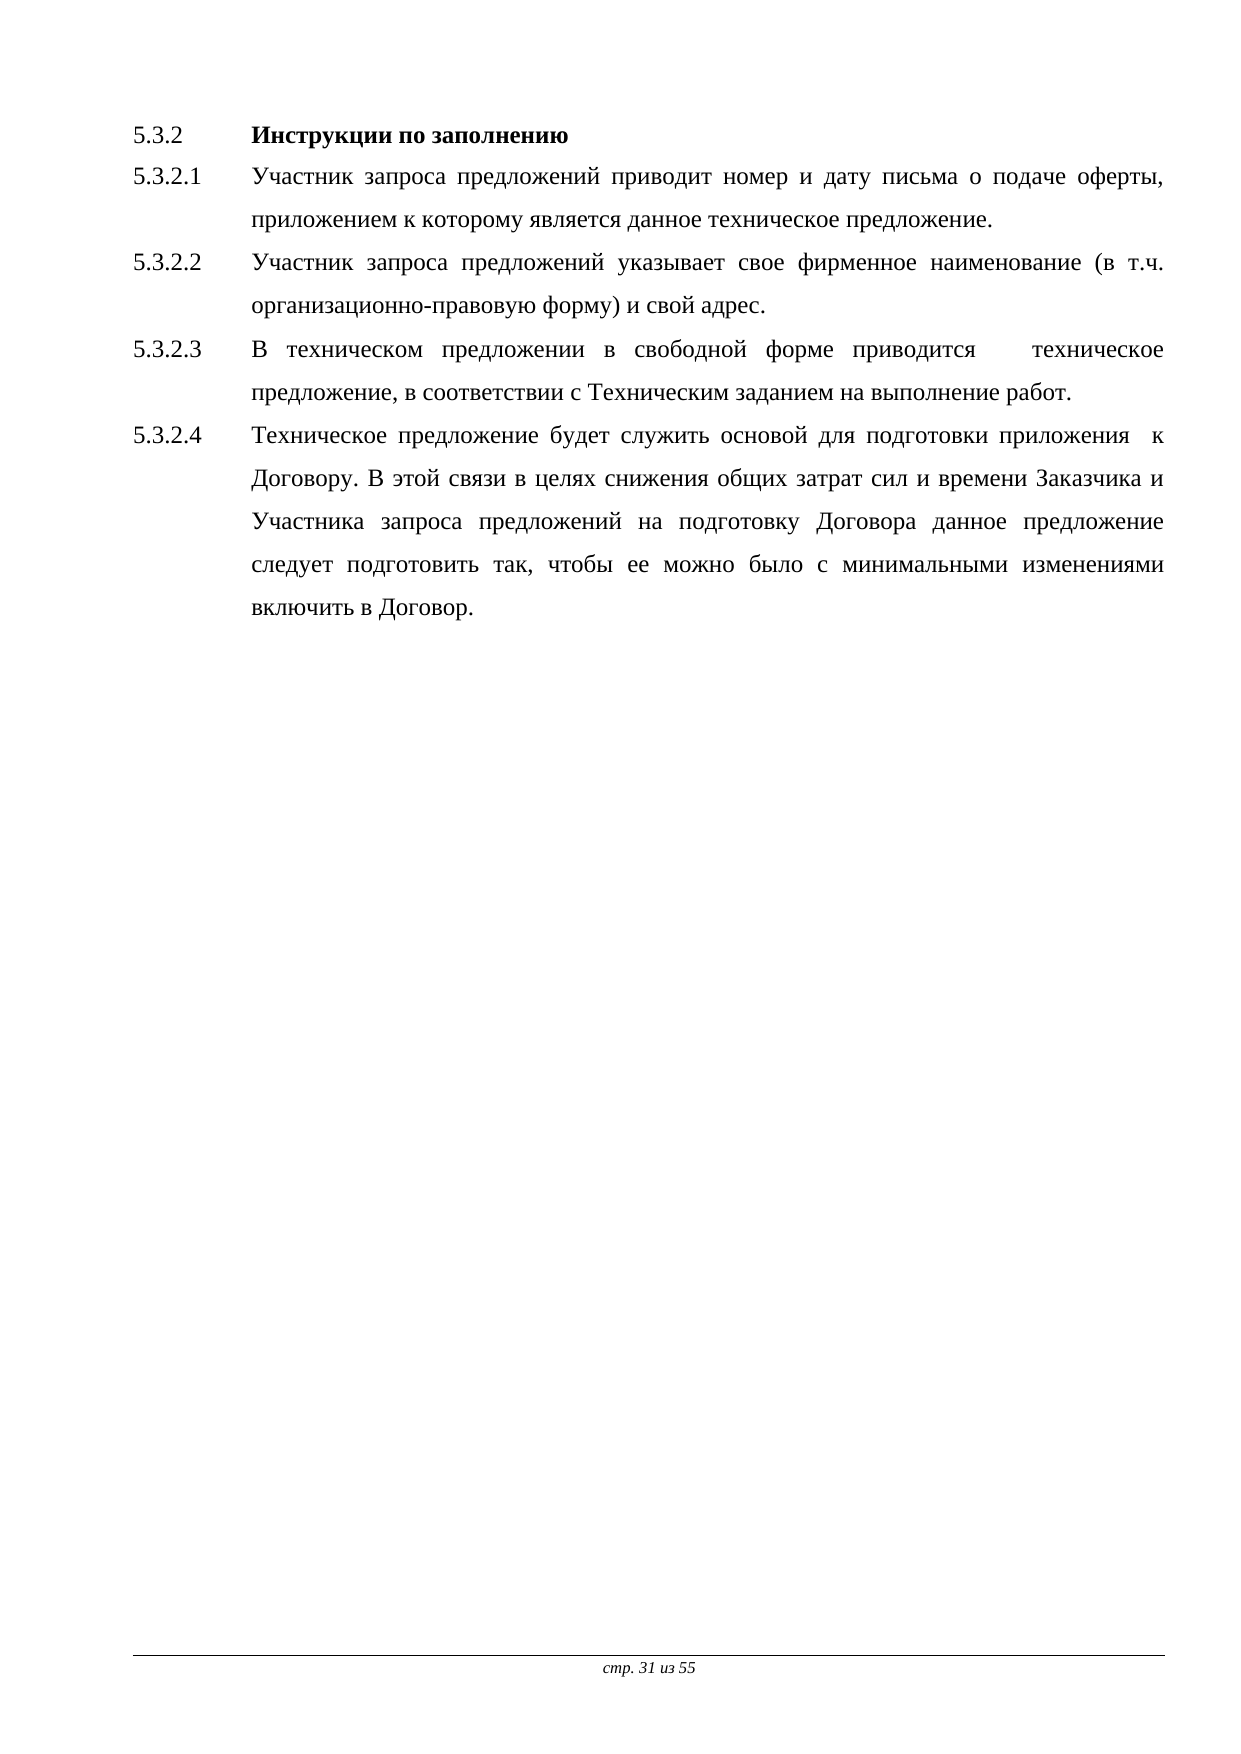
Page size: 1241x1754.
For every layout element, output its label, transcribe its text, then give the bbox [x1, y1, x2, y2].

text Участник запроса предложений указывает свое фирменное наименование (в т.ч. организационно-правовую форму) и свой адрес. [133, 247, 1165, 319]
text Инструкции по заполнению [133, 120, 1165, 149]
text В техническом предложении в свободной форме приводится техническое предложение, в соответствии с Техническим заданием на выполнение работ. [133, 334, 1165, 406]
text Техническое предложение будет служить основой для подготовки приложения к Договору. В этой связи в целях снижения общих затрат сил и времени Заказчика и Участника запроса предложений на подготовку Договора данное предложение следует подготовить так, чтобы ее можно было с минимальными изменениями включить в Договор. [133, 420, 1165, 621]
text Участник запроса предложений приводит номер и дату письма о подаче оферты, приложением к которому является данное техническое предложение. [133, 161, 1165, 233]
